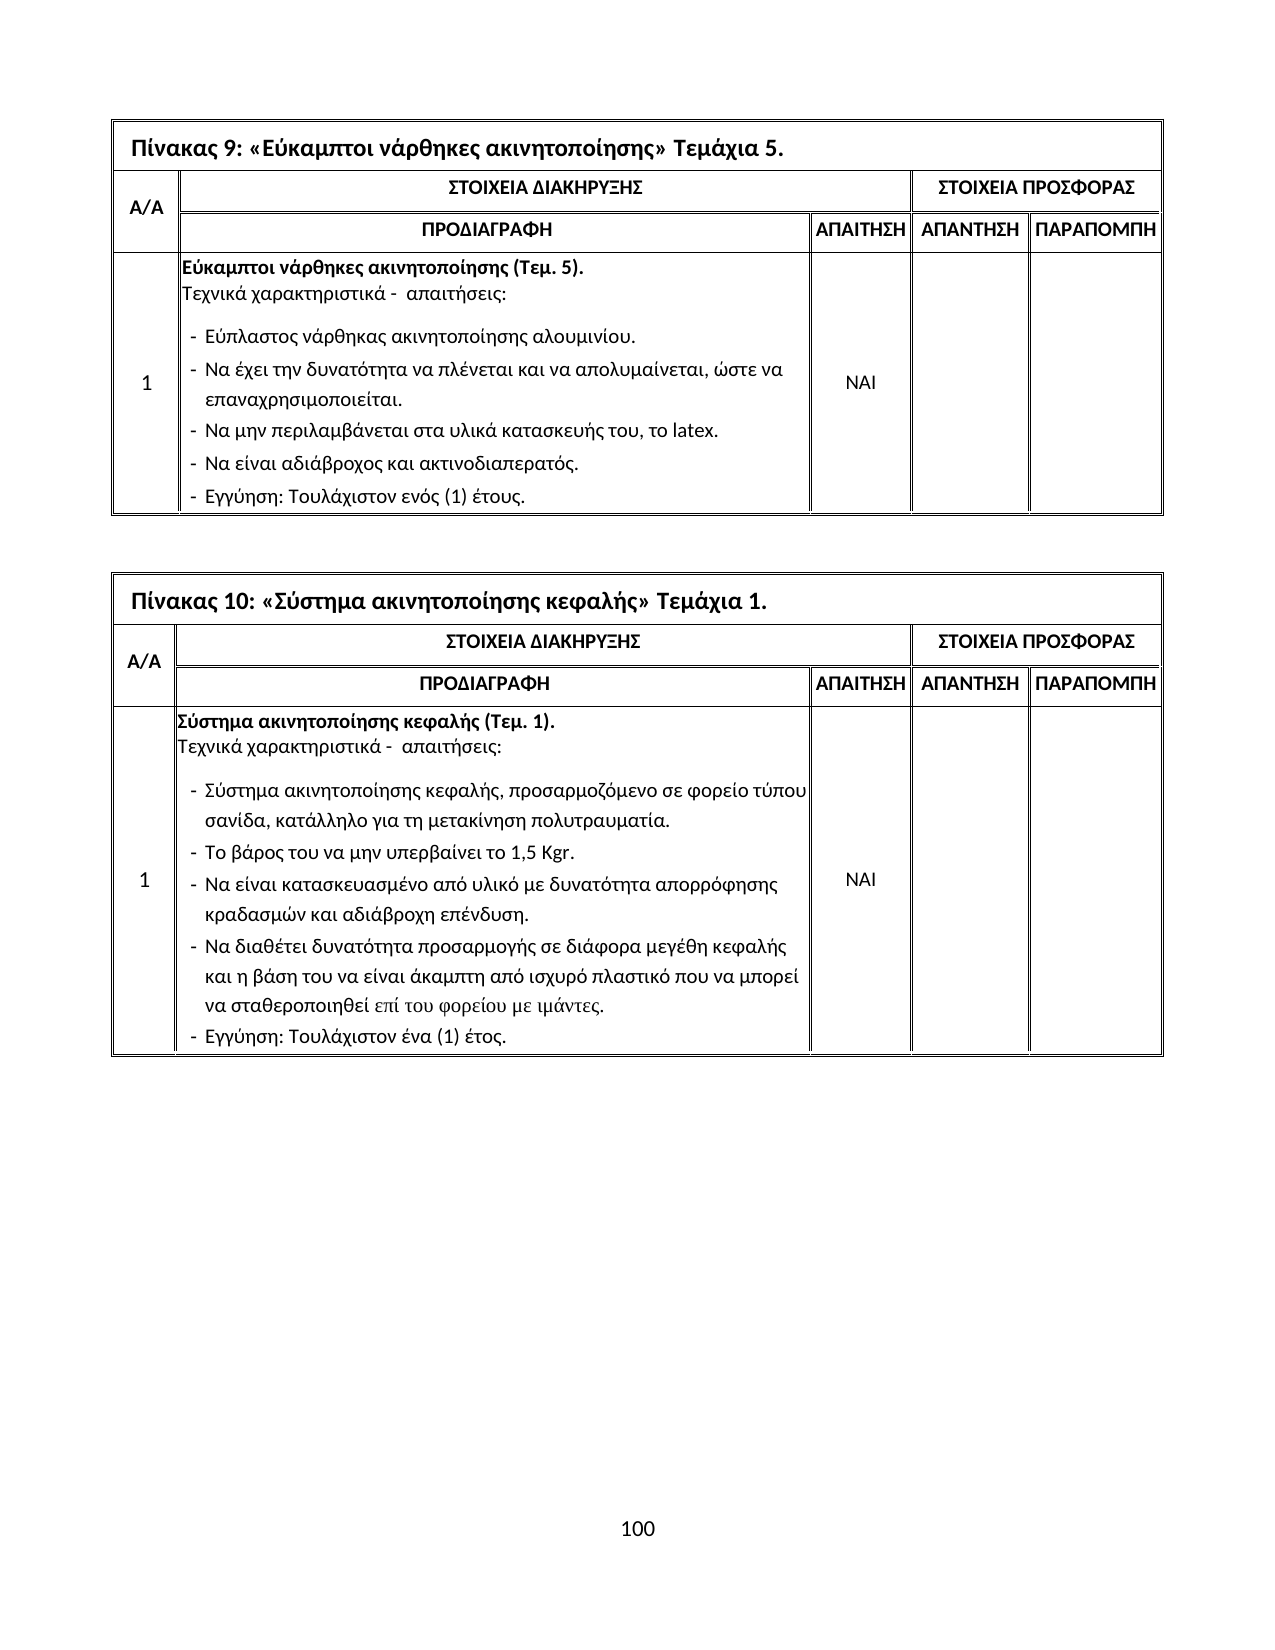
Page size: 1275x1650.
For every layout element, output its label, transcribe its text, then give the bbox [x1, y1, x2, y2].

table_cell ΠΑΡΑΠΟΜΠΗ [1029, 665, 1162, 706]
table_cell ΑΠΑΝΤΗΣΗ [913, 214, 1028, 252]
table_cell ΠΑΡΑΠΟΜΠΗ [1029, 211, 1162, 252]
table_cell ΣΤΟΙΧΕΙΑ ΠΡΟΣΦΟΡΑΣ [913, 625, 1161, 665]
table_cell [911, 253, 1029, 513]
table_cell 1 [114, 707, 175, 1053]
table_cell ΠΡΟΔΙΑΓΡΑΦΗ [177, 668, 809, 706]
table_cell 1 [114, 253, 180, 513]
table_header Πίνακας 9: «Εύκαμπτοι νάρθηκες ακινητοποίησης» Τεμάχια 5. [114, 122, 1161, 170]
table_cell Α/Α [114, 171, 178, 252]
table_cell ΑΠΑΙΤΗΣΗ [812, 214, 910, 252]
table_cell ΝΑΙ [810, 253, 911, 513]
table_cell Α/Α [114, 625, 174, 706]
table_cell [911, 707, 1029, 1053]
table_cell ΝΑΙ [810, 707, 911, 1053]
table_cell ΣΤΟΙΧΕΙΑ ΔΙΑΚΗΡΥΞΗΣ [181, 171, 910, 211]
table_cell [1029, 253, 1161, 513]
table_header Πίνακας 10: «Σύστημα ακινητοποίησης κεφαλής» Τεμάχια 1. [114, 575, 1161, 624]
table_cell Σύστημα ακινητοποίησης κεφαλής (Τεμ. 1). Τεχνικά χαρακτηριστικά - απαιτήσεις: Σύστημα ακινητοποίησης κεφαλής, προσαρμοζόμενο σε φορείο τύπου σανίδα, κατάλληλο για τη μετακίνηση πολυτραυματία. Το βάρος του να μην υπερβαίνει το 1,5 Kgr. Να είναι κατασκευασμένο από υλικό με δυνατότητα απορρόφησης κραδασμών και αδιάβροχη επένδυση. Να διαθέτει δυνατότητα προσαρμογής σε διάφορα μεγέθη κεφαλής και η βάση του να είναι άκαμπτη από ισχυρό πλαστικό που να μπορεί να σταθεροποιηθεί επί του φορείου με ιμάντες. Εγγύηση: Τουλάχιστον ένα (1) έτος. [175, 707, 810, 1053]
table_cell ΣΤΟΙΧΕΙΑ ΠΡΟΣΦΟΡΑΣ [913, 171, 1161, 211]
table_cell ΣΤΟΙΧΕΙΑ ΔΙΑΚΗΡΥΞΗΣ [177, 625, 910, 665]
table_cell ΑΠΑΙΤΗΣΗ [812, 668, 910, 706]
table_cell ΠΡΟΔΙΑΓΡΑΦΗ [181, 214, 809, 252]
table_cell [1029, 707, 1161, 1053]
table_cell ΑΠΑΝΤΗΣΗ [913, 668, 1028, 706]
table_cell Εύκαμπτοι νάρθηκες ακινητοποίησης (Τεμ. 5). Τεχνικά χαρακτηριστικά - απαιτήσεις: Εύπλαστος νάρθηκας ακινητοποίησης αλουμινίου. Να έχει την δυνατότητα να πλένεται και να απολυμαίνεται, ώστε να επαναχρησιμοποιείται. Να μην περιλαμβάνεται στα υλικά κατασκευής του, το latex. Να είναι αδιάβροχος και ακτινοδιαπερατός. Εγγύηση: Τουλάχιστον ενός (1) έτους. [180, 253, 810, 513]
